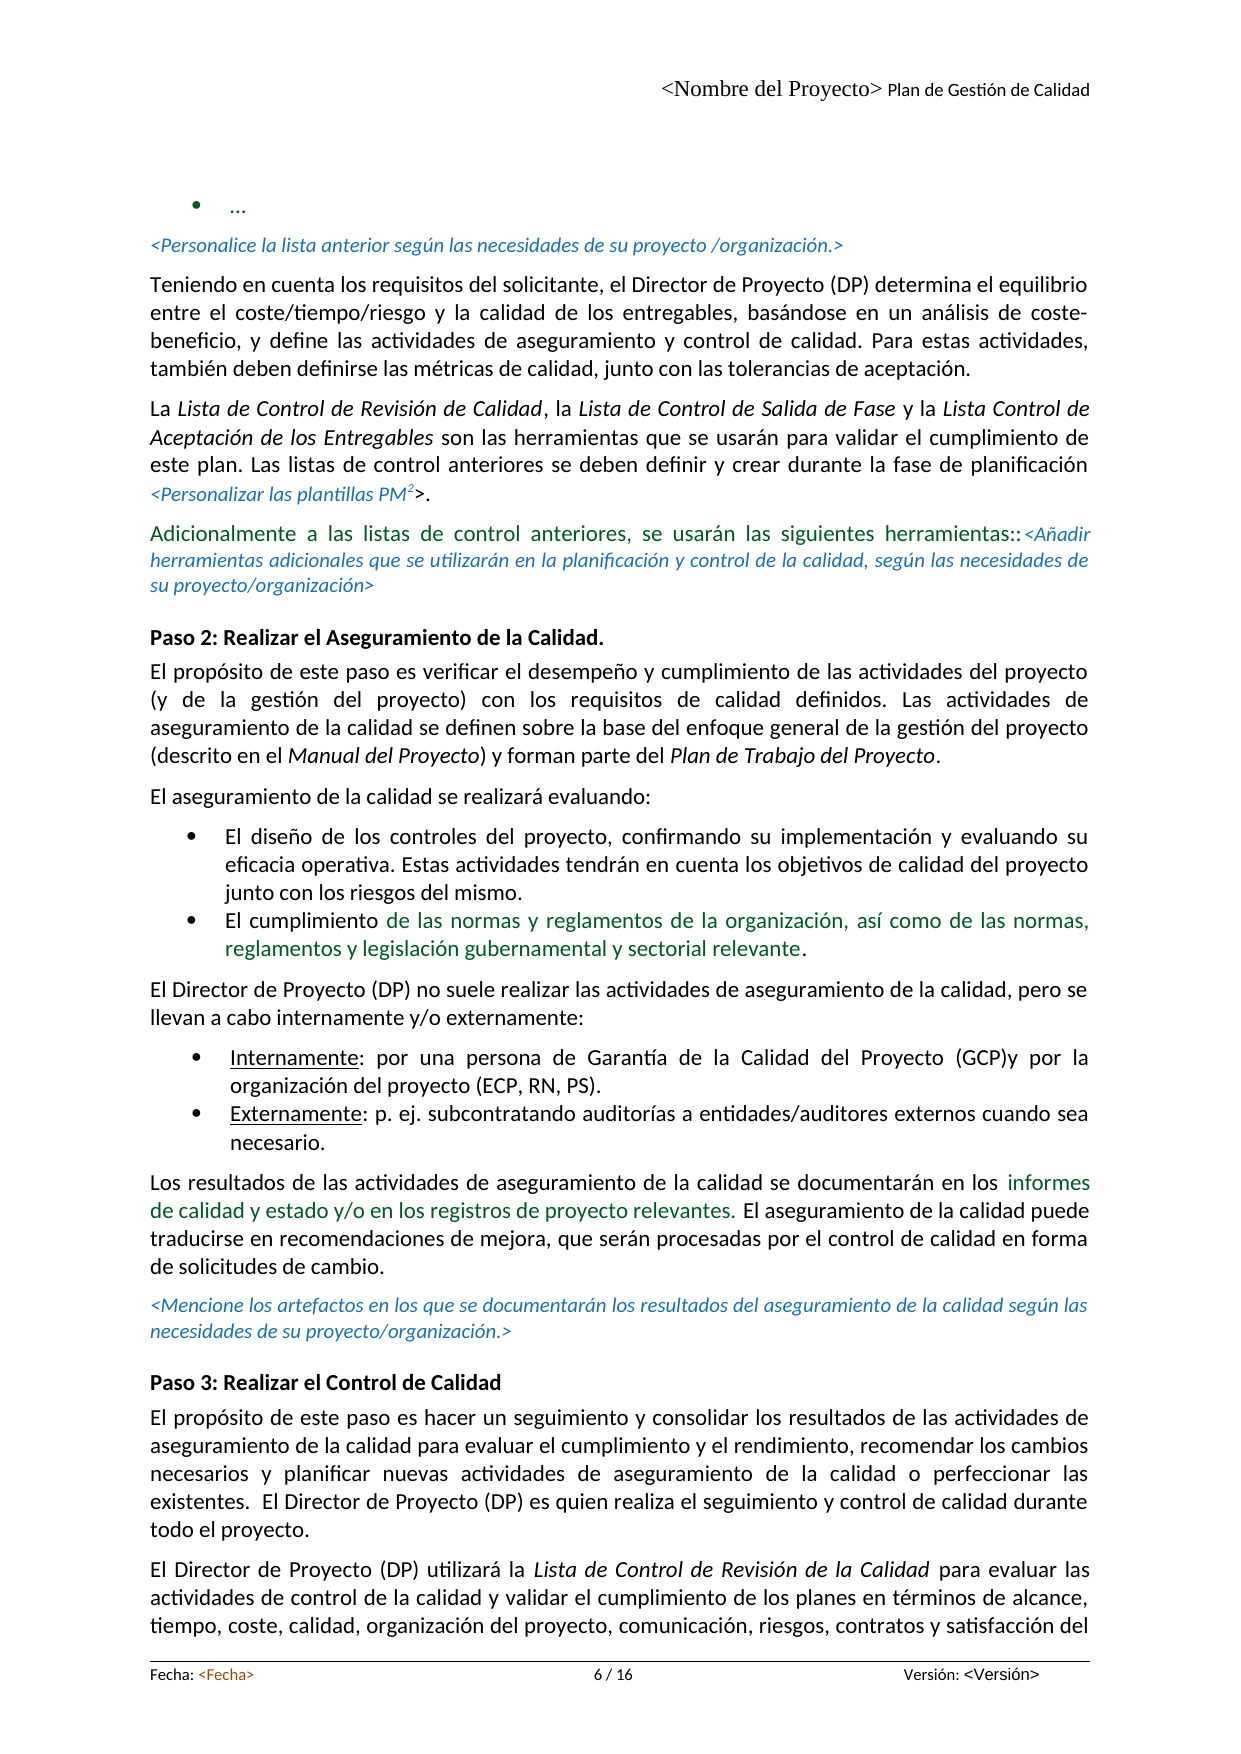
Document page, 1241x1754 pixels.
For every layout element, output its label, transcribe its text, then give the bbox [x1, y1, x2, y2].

text <Personalice la lista anterior según las necesidades de su proyecto /organización.> [150, 232, 1090, 257]
text El propósito de este paso es verificar el desempeño y cumplimiento de las actividades del proyecto (y de la gestión del proyecto) con los requisitos de calidad definidos. Las actividades de aseguramiento de la calidad se definen sobre la base del enfoque general de la gestión del proyecto (descrito en el Manual del Proyecto) y forman parte del Plan de Trabajo del Proyecto. [150, 657, 1090, 769]
text Los resultados de las actividades de aseguramiento de la calidad se documentarán en los informes de calidad y estado y/o en los registros de proyecto relevantes. El aseguramiento de la calidad puede traducirse en recomendaciones de mejora, que serán procesadas por el control de calidad en forma de solicitudes de cambio. [150, 1168, 1090, 1280]
text Paso 3: Realizar el Control de Calidad [150, 1368, 1090, 1397]
text Adicionalmente a las listas de control anteriores, se usarán las siguientes herramientas::<Añadir herramientas adicionales que se utilizarán en la planificación y control de la calidad, según las necesidades de su proyecto/organización> [150, 519, 1090, 598]
list Internamente: por una persona de Garantía de la Calidad del Proyecto (GCP)y por la organización del proyecto (ECP, RN, PS). [192, 1043, 1090, 1099]
text El propósito de este paso es hacer un seguimiento y consolidar los resultados de las actividades de aseguramiento de la calidad para evaluar el cumplimiento y el rendimiento, recomendar los cambios necesarios y planificar nuevas actividades de aseguramiento de la calidad o perfeccionar las existentes. El Director de Proyecto (DP) es quien realiza el seguimiento y control de calidad durante todo el proyecto. [150, 1403, 1090, 1543]
list … [192, 192, 1090, 219]
text La Lista de Control de Revisión de Calidad, la Lista de Control de Salida de Fase y la Lista Control de Aceptación de los Entregables son las herramientas que se usarán para validar el cumplimiento de este plan. Las listas de control anteriores se deben definir y crear durante la fase de planificación <Personalizar las plantillas PM2>. [150, 394, 1090, 507]
text El Director de Proyecto (DP) no suele realizar las actividades de aseguramiento de la calidad, pero se llevan a cabo internamente y/o externamente: [150, 975, 1090, 1031]
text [150, 1555, 1090, 1639]
text Teniendo en cuenta los requisitos del solicitante, el Director de Proyecto (DP) determina el equilibrio entre el coste/tiempo/riesgo y la calidad de los entregables, basándose en un análisis de coste-beneficio, y define las actividades de aseguramiento y control de calidad. Para estas actividades, también deben definirse las métricas de calidad, junto con las tolerancias de aceptación. [150, 270, 1090, 382]
list Externamente: p. ej. subcontratando auditorías a entidades/auditores externos cuando sea necesario. [192, 1099, 1090, 1156]
text El aseguramiento de la calidad se realizará evaluando: [150, 782, 1090, 810]
text <Mencione los artefactos en los que se documentarán los resultados del aseguramiento de la calidad según las necesidades de su proyecto/organización.> [150, 1293, 1090, 1343]
text Paso 2: Realizar el Aseguramiento de la Calidad. [150, 623, 1090, 651]
list El diseño de los controles del proyecto, confirmando su implementación y evaluando su eficacia operativa. Estas actividades tendrán en cuenta los objetivos de calidad del proyecto junto con los riesgos del mismo. [187, 822, 1090, 906]
list El cumplimiento de las normas y reglamentos de la organización, así como de las normas, reglamentos y legislación gubernamental y sectorial relevante. [187, 906, 1090, 962]
